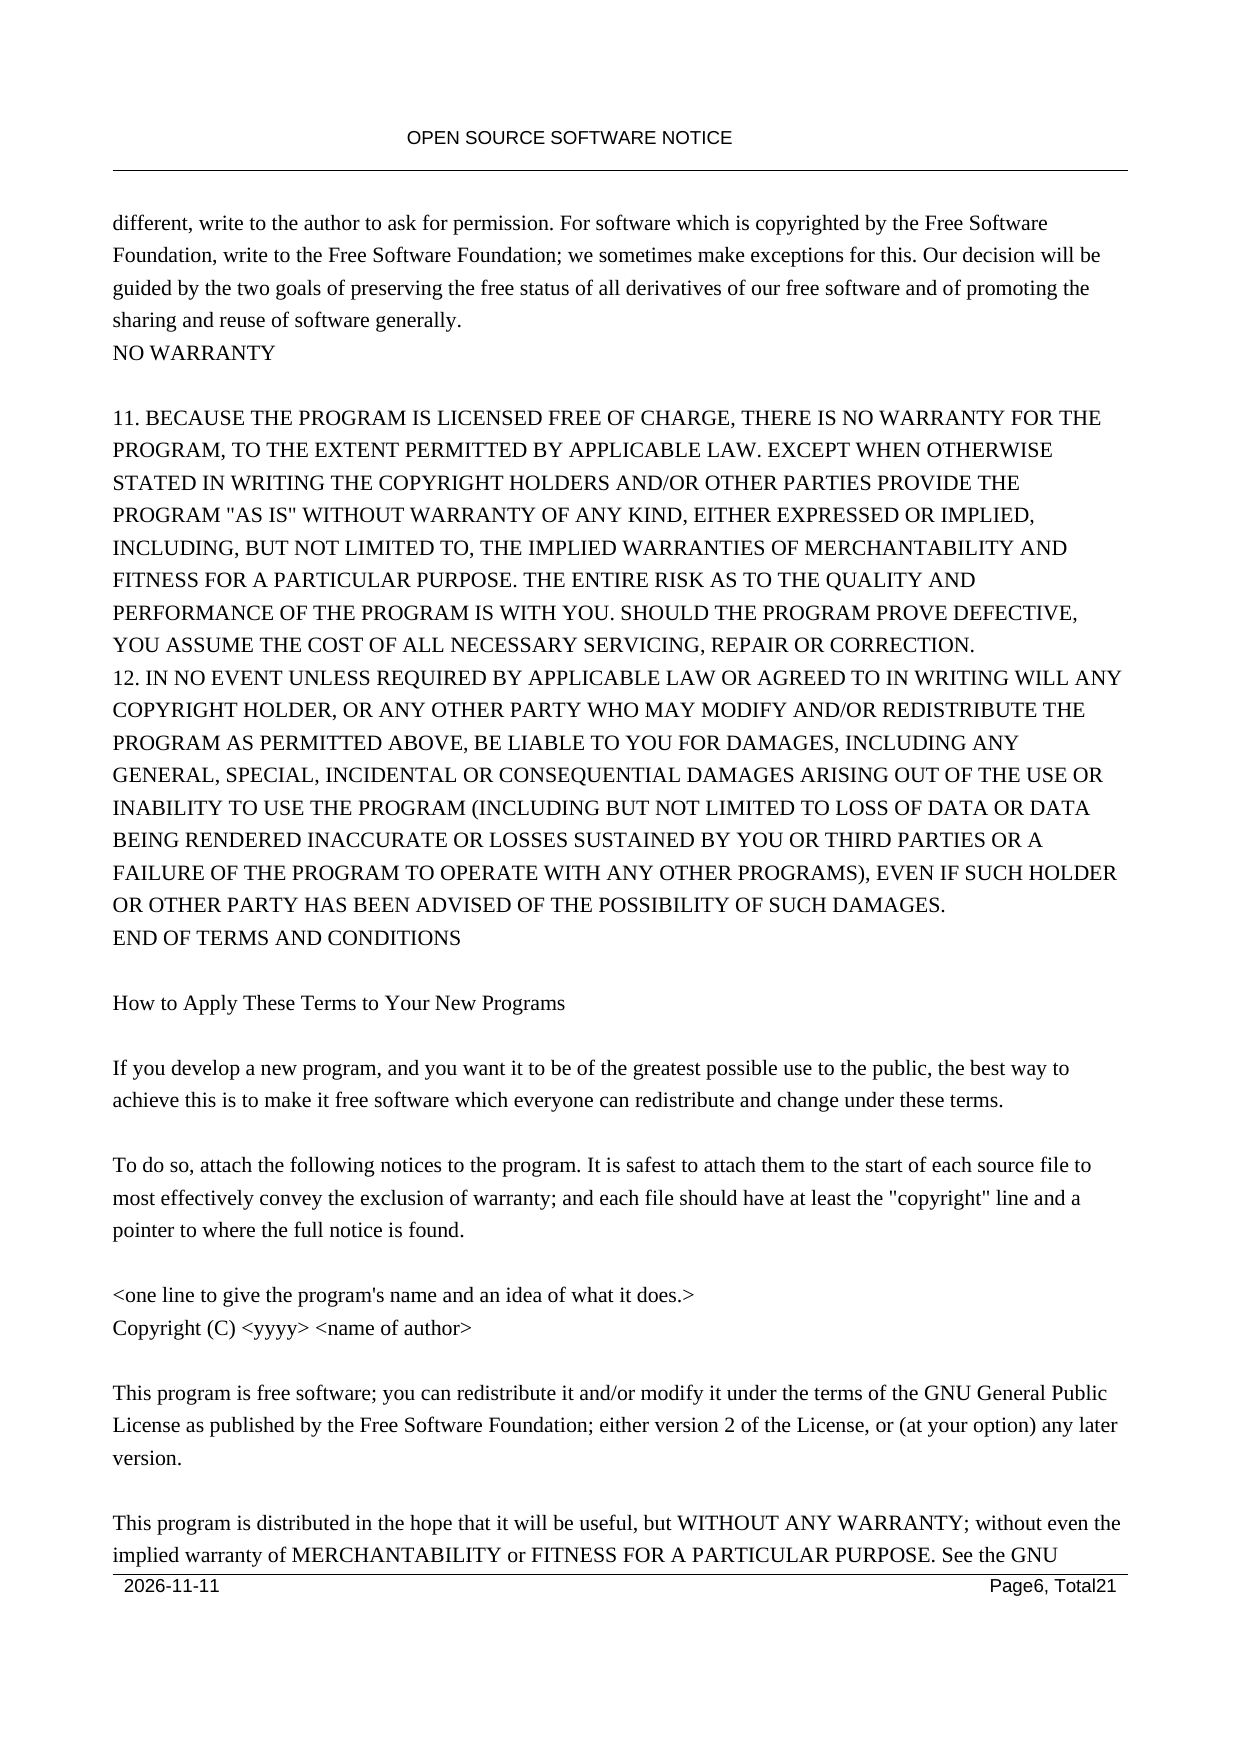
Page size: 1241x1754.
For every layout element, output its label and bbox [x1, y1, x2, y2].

text [112, 206, 1128, 1571]
